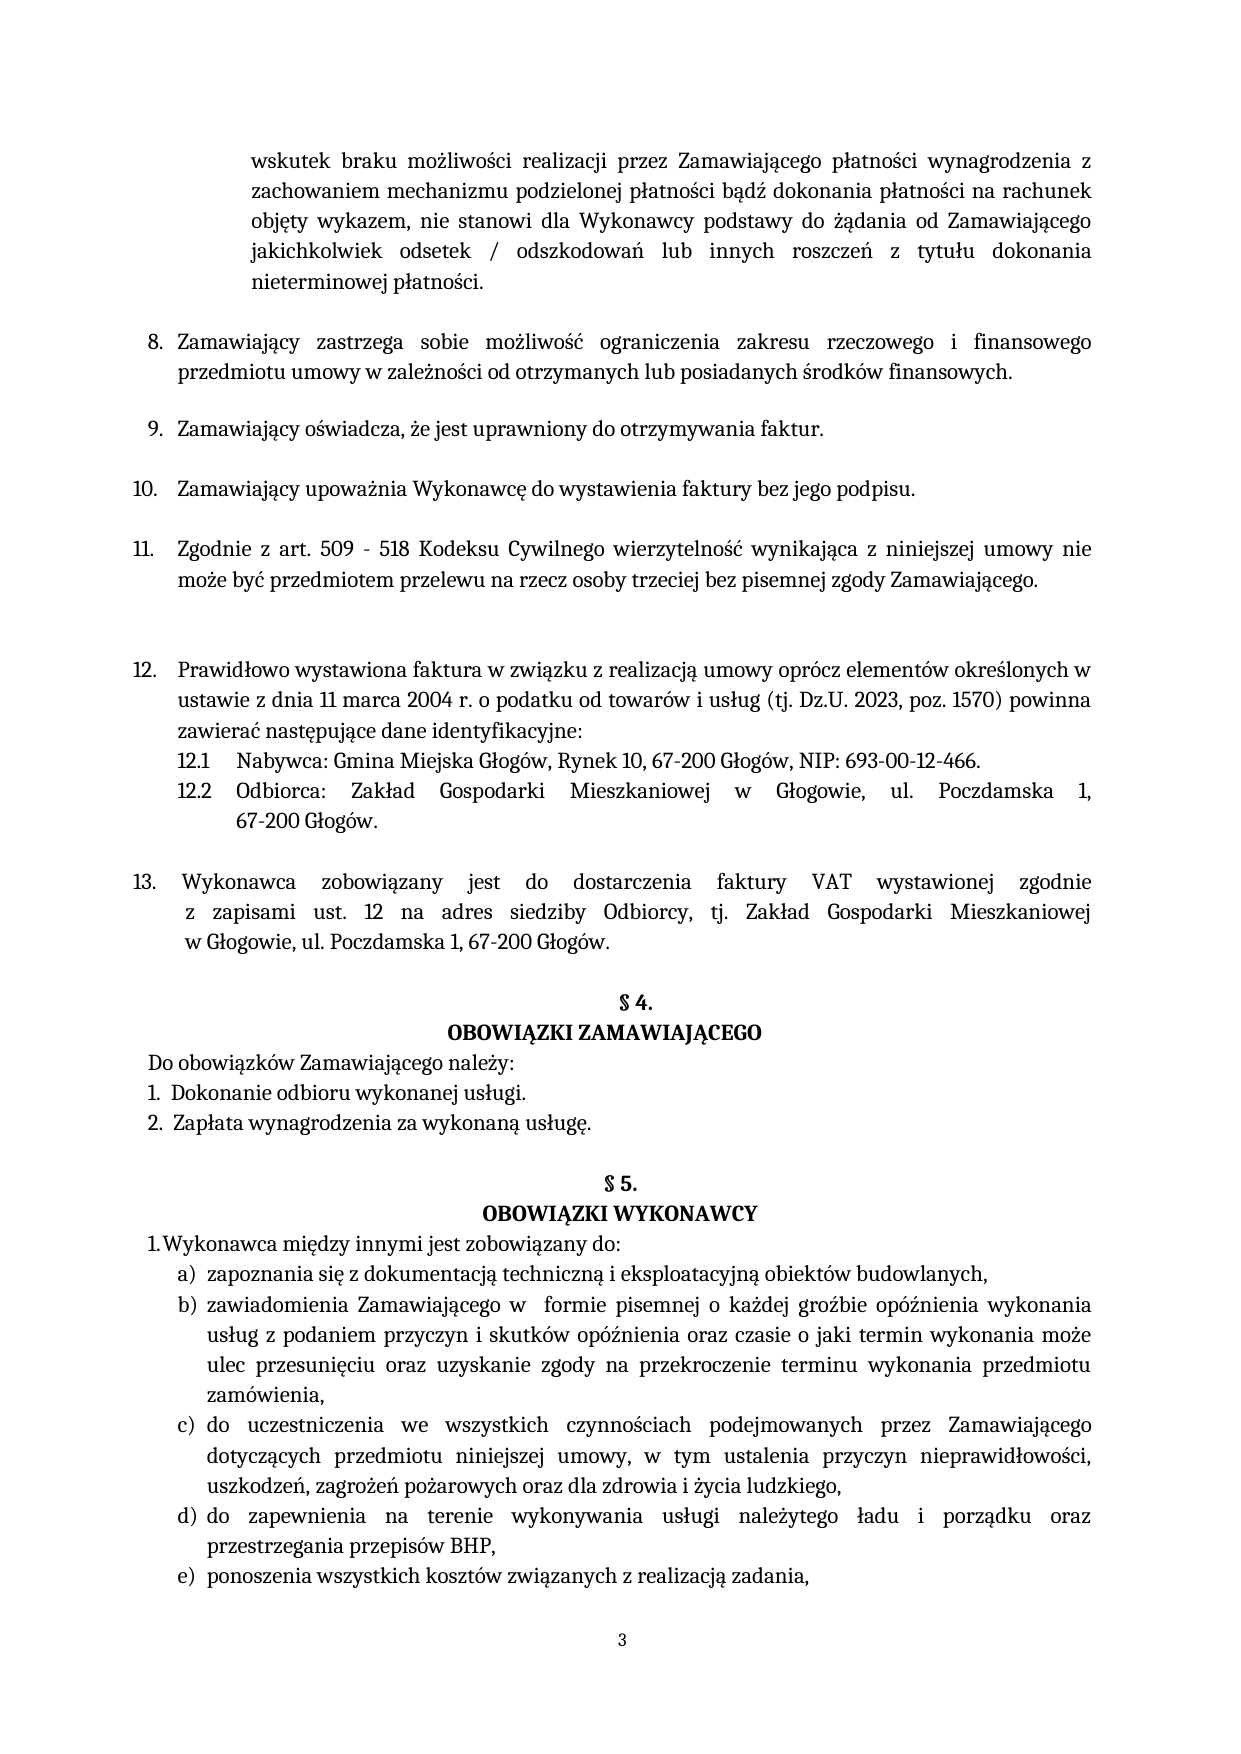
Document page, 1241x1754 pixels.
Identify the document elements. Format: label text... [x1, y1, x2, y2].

list Prawidłowo wystawiona faktura w związku z realizacją umowy oprócz elementów określonych w ustawie z dnia 11 marca 2004 r. o podatku od towarów i usług (tj. Dz.U. 2023, poz. 1570) powinna zawierać następujące dane identyfikacyjne: [133, 657, 1093, 744]
text OBOWIĄZKI WYKONAWCY [148, 1201, 1093, 1227]
text OBOWIĄZKI ZAMAWIAJĄCEGO [141, 1019, 1093, 1046]
text 13. Wykonawca zobowiązany jest do dostarczenia faktury VAT wystawionej zgodnie z zapisami ust. 12 na adres siedziby Odbiorcy, tj. Zakład Gospodarki Mieszkaniowej w Głogowie, ul. Poczdamska 1, 67-200 Głogów. [133, 868, 1093, 955]
list Zamawiający oświadcza, że jest uprawniony do otrzymywania faktur. [148, 415, 1093, 442]
list 12.1 Nabywca: Gmina Miejska Głogów, Rynek 10, 67-200 Głogów, NIP: 693-00-12-466. [177, 748, 1093, 774]
list Wykonawca między innymi jest zobowiązany do: [148, 1231, 1093, 1257]
list 1. Dokonanie odbioru wykonanej usługi. [148, 1080, 1093, 1106]
list Zamawiający zastrzega sobie możliwość ograniczenia zakresu rzeczowego i finansowego przedmiotu umowy w zależności od otrzymanych lub posiadanych środków finansowych. [148, 329, 1093, 385]
list do uczestniczenia we wszystkich czynnościach podejmowanych przez Zamawiającego dotyczących przedmiotu niniejszej umowy, w tym ustalenia przyczyn nieprawidłowości, uszkodzeń, zagrożeń pożarowych oraz dla zdrowia i życia ludzkiego, [177, 1412, 1093, 1499]
text 2. Zapłata wynagrodzenia za wykonaną usługę. [148, 1110, 1093, 1137]
list Do obowiązków Zamawiającego należy: [148, 1050, 1093, 1076]
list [177, 148, 1093, 295]
text § 4. [178, 989, 1093, 1016]
list Zgodnie z art. 509 - 518 Kodeksu Cywilnego wierzytelność wynikająca z niniejszej umowy nie może być przedmiotem przelewu na rzecz osoby trzeciej bez pisemnej zgody Zamawiającego. [133, 536, 1093, 593]
text a) zapoznania się z dokumentacją techniczną i eksploatacyjną obiektów budowlanych, [177, 1261, 1093, 1288]
list ponoszenia wszystkich kosztów związanych z realizacją zadania, [177, 1563, 1093, 1590]
list zawiadomienia Zamawiającego w formie pisemnej o każdej groźbie opóźnienia wykonania usług z podaniem przyczyn i skutków opóźnienia oraz czasie o jaki termin wykonania może ulec przesunięciu oraz uzyskanie zgody na przekroczenie terminu wykonania przedmiotu zamówienia, [177, 1291, 1093, 1408]
text § 5. [148, 1171, 1093, 1197]
list do zapewnienia na terenie wykonywania usługi należytego ładu i porządku oraz przestrzegania przepisów BHP, [177, 1503, 1093, 1559]
list Zamawiający upoważnia Wykonawcę do wystawienia faktury bez jego podpisu. [133, 476, 1093, 502]
list 12.2 Odbiorca: Zakład Gospodarki Mieszkaniowej w Głogowie, ul. Poczdamska 1, 67-200 Głogów. [177, 778, 1093, 834]
